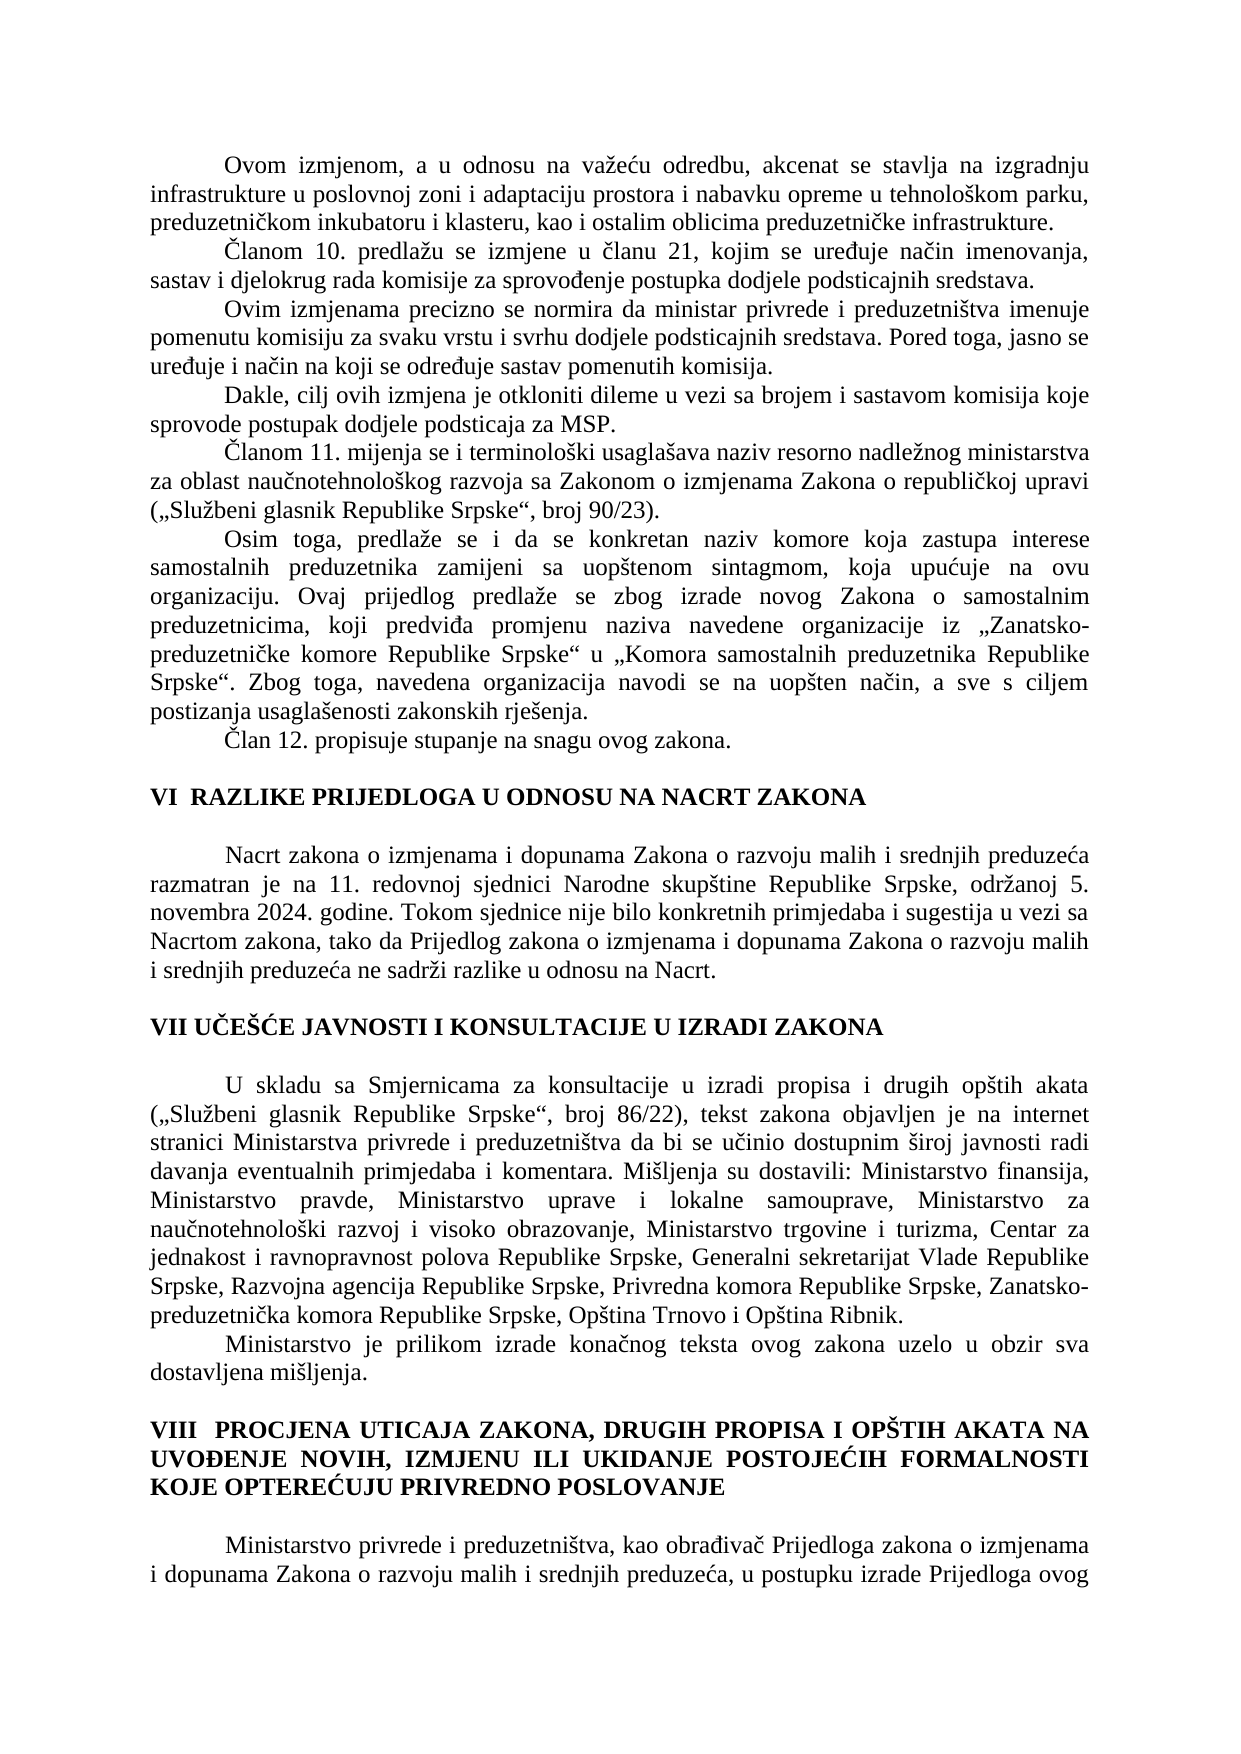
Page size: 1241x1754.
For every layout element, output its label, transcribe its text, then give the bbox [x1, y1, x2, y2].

text Ovim izmjenama precizno se normira da ministar privrede i preduzetništva imenuje pomenutu komisiju za svaku vrstu i svrhu dodjele podsticajnih sredstava. Pored toga, jasno se uređuje i način na koji se određuje sastav pomenutih komisija. [150, 294, 1090, 380]
text U skladu sa Smjernicama za konsultacije u izradi propisa i drugih opštih akata („Službeni glasnik Republike Srpske“, broj 86/22), tekst zakona objavljen je na internet stranici Ministarstva privrede i preduzetništva da bi se učinio dostupnim široj javnosti radi davanja eventualnih primjedaba i komentara. Mišljenja su dostavili: Ministarstvo finansija, Ministarstvo pravde, Ministarstvo uprave i lokalne samouprave, Ministarstvo za naučnotehnološki razvoj i visoko obrazovanje, Ministarstvo trgovine i turizma, Centar za jednakost i ravnopravnost polova Republike Srpske, Generalni sekretarijat Vlade Republike Srpske, Razvojna agencija Republike Srpske, Privredna komora Republike Srpske, Zanatsko-preduzetnička komora Republike Srpske, Opština Trnovo i Opština Ribnik. [150, 1070, 1090, 1329]
text Članom 11. mijenja se i terminološki usaglašava naziv resorno nadležnog ministarstva za oblast naučnotehnološkog razvoja sa Zakonom o izmjenama Zakona o republičkoj upravi („Službeni glasnik Republike Srpske“, broj 90/23). [150, 437, 1090, 524]
text VII UČEŠĆE JAVNOSTI I KONSULTACIJE U IZRADI ZAKONA [150, 1012, 1090, 1041]
text Dakle, cilj ovih izmjena je otkloniti dileme u vezi sa brojem i sastavom komisija koje sprovode postupak dodjele podsticaja za MSP. [150, 380, 1090, 437]
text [150, 1530, 1090, 1587]
text Ovom izmjenom, a u odnosu na važeću odredbu, akcenat se stavlja na izgradnju infrastrukture u poslovnoj zoni i adaptaciju prostora i nabavku opreme u tehnološkom parku, preduzetničkom inkubatoru i klasteru, kao i ostalim oblicima preduzetničke infrastrukture. [150, 150, 1090, 236]
text Član 12. propisuje stupanje na snagu ovog zakona. [150, 725, 1090, 754]
text VI RAZLIKE PRIJEDLOGA U ODNOSU NA NACRT ZAKONA [150, 782, 1090, 811]
text Nacrt zakona o izmjenama i dopunama Zakona o razvoju malih i srednjih preduzeća razmatran je na 11. redovnoj sjednici Narodne skupštine Republike Srpske, održanoj 5. novembra 2024. godine. Tokom sjednice nije bilo konkretnih primjedaba i sugestija u vezi sa Nacrtom zakona, tako da Prijedlog zakona o izmjenama i dopunama Zakona o razvoju malih i srednjih preduzeća ne sadrži razlike u odnosu na Nacrt. [150, 840, 1090, 984]
text Osim toga, predlaže se i da se konkretan naziv komore koja zastupa interese samostalnih preduzetnika zamijeni sa uopštenom sintagmom, koja upućuje na ovu organizaciju. Ovaj prijedlog predlaže se zbog izrade novog Zakona o samostalnim preduzetnicima, koji predviđa promjenu naziva navedene organizacije iz „Zanatsko-preduzetničke komore Republike Srpske“ u „Komora samostalnih preduzetnika Republike Srpske“. Zbog toga, navedena organizacija navodi se na uopšten način, a sve s ciljem postizanja usaglašenosti zakonskih rješenja. [150, 524, 1090, 725]
text Ministarstvo je prilikom izrade konačnog teksta ovog zakona uzelo u obzir sva dostavljena mišljenja. [150, 1329, 1090, 1386]
text VIII PROCJENA UTICAJA ZAKONA, DRUGIH PROPISA I OPŠTIH AKATA NA UVOĐENJE NOVIH, IZMJENU ILI UKIDANJE POSTOJEĆIH FORMALNOSTI KOJE OPTEREĆUJU PRIVREDNO POSLOVANJE [150, 1415, 1090, 1501]
text Članom 10. predlažu se izmjene u članu 21, kojim se uređuje način imenovanja, sastav i djelokrug rada komisije za sprovođenje postupka dodjele podsticajnih sredstava. [150, 236, 1090, 294]
